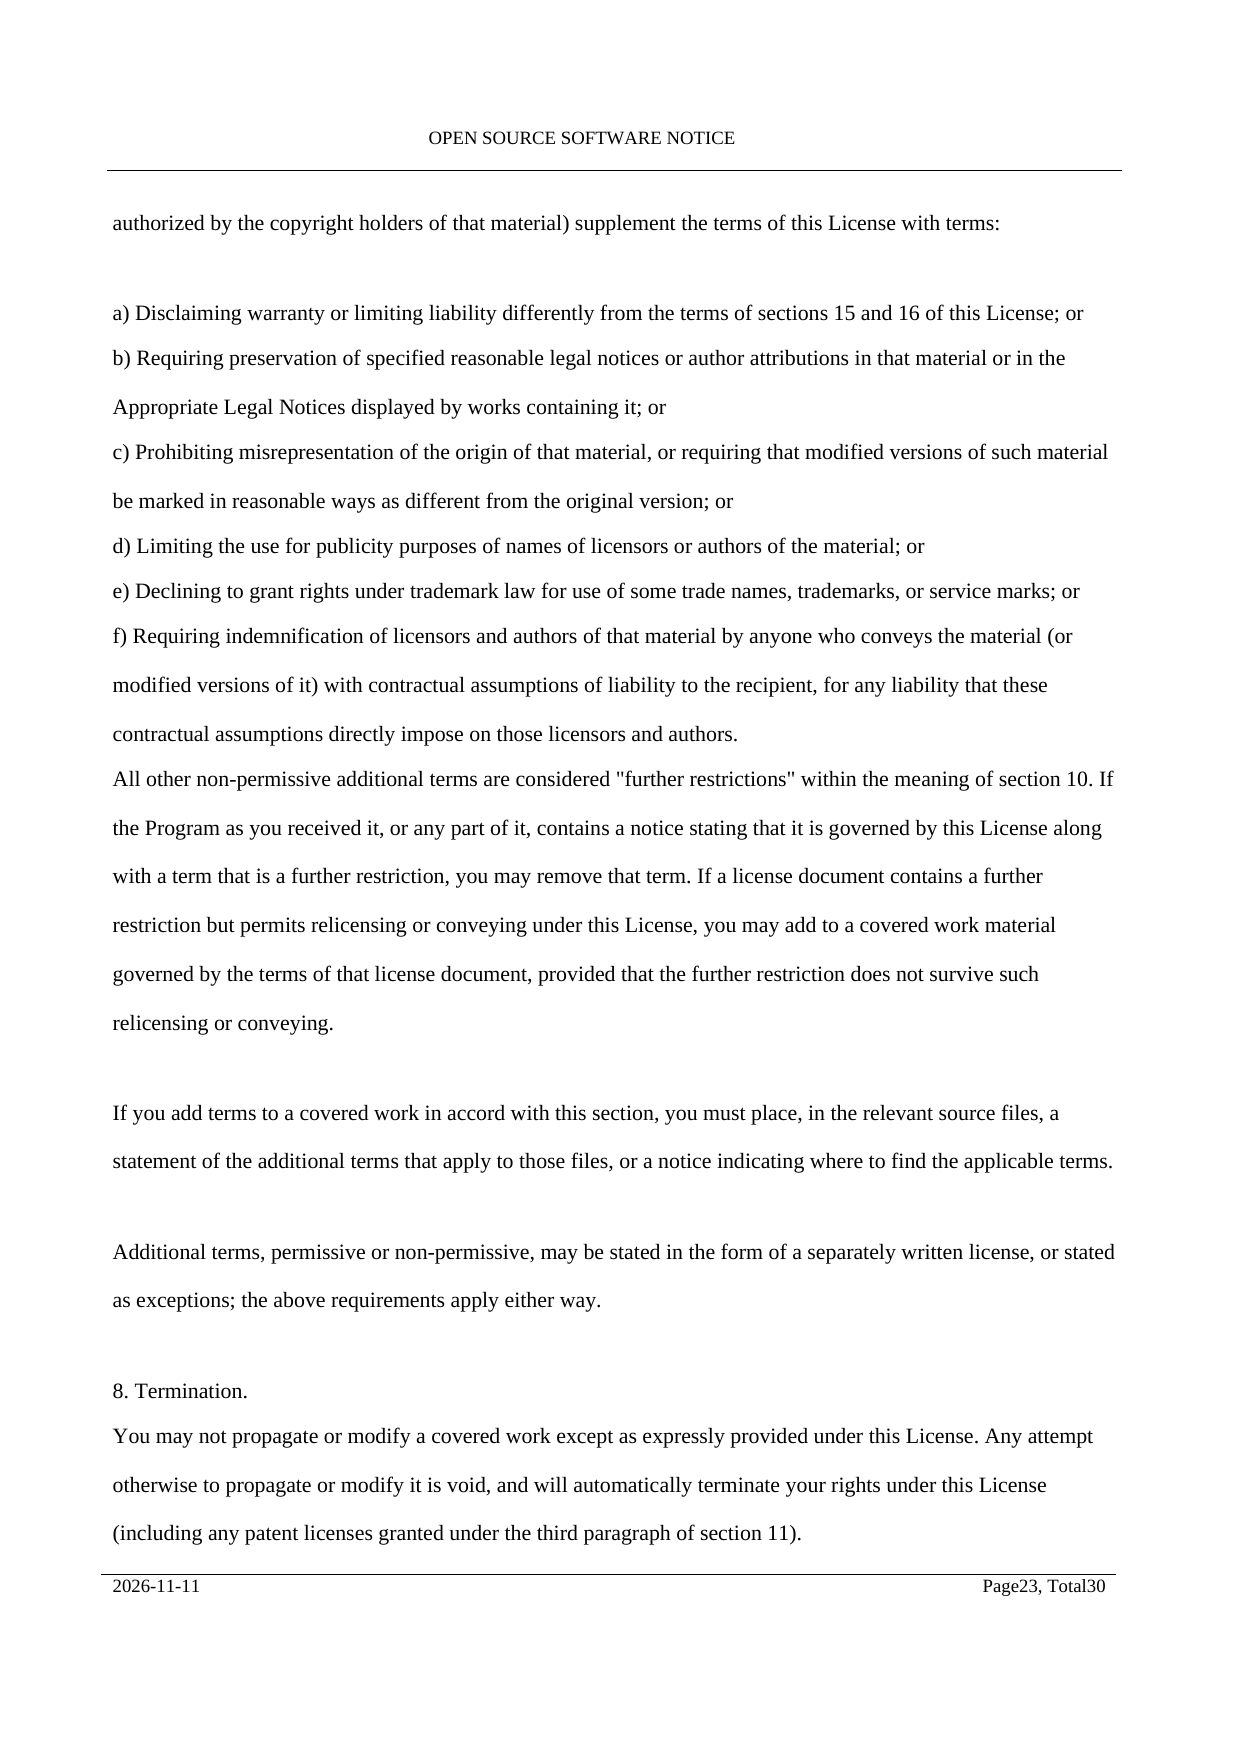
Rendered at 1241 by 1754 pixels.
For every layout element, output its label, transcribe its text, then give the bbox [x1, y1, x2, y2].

text d) Limiting the use for publicity purposes of names of licensors or authors of the material; or [112, 529, 1128, 562]
text e) Declining to grant rights under trademark law for use of some trade names, trademarks, or service marks; or [112, 574, 1128, 607]
text f) Requiring indemnification of licensors and authors of that material by anyone who conveys the material (or modified versions of it) with contractual assumptions of liability to the recipient, for any liability that these contractual assumptions directly impose on those licensors and authors. [112, 619, 1128, 749]
text Additional terms, permissive or non-permissive, may be stated in the form of a separately written license, or stated as exceptions; the above requirements apply either way. [112, 1235, 1128, 1316]
text c) Prohibiting misrepresentation of the origin of that material, or requiring that modified versions of such material be marked in reasonable ways as different from the original version; or [112, 436, 1128, 517]
text All other non-permissive additional terms are considered "further restrictions" within the meaning of section 10. If the Program as you received it, or any part of it, contains a notice stating that it is governed by this License along with a term that is a further restriction, you may remove that term. If a license document contains a further restriction but permits relicensing or conveying under this License, you may add to a covered work material governed by the terms of that license document, provided that the further restriction does not survive such relicensing or conveying. [112, 762, 1128, 1038]
text If you add terms to a covered work in accord with this section, you must place, in the relevant source files, a statement of the additional terms that apply to those files, or a notice indicating where to find the applicable terms. [112, 1096, 1128, 1177]
text b) Requiring preservation of specified reasonable legal notices or author attributions in that material or in the Appropriate Legal Notices displayed by works containing it; or [112, 342, 1128, 423]
text 8. Termination. [112, 1374, 1128, 1407]
text a) Disclaiming warranty or limiting liability differently from the terms of sections 15 and 16 of this License; or [112, 297, 1128, 329]
text You may not propagate or modify a covered work except as expressly provided under this License. Any attempt otherwise to propagate or modify it is void, and will automatically terminate your rights under this License (including any patent licenses granted under the third paragraph of section 11). [112, 1419, 1128, 1549]
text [112, 206, 1128, 239]
